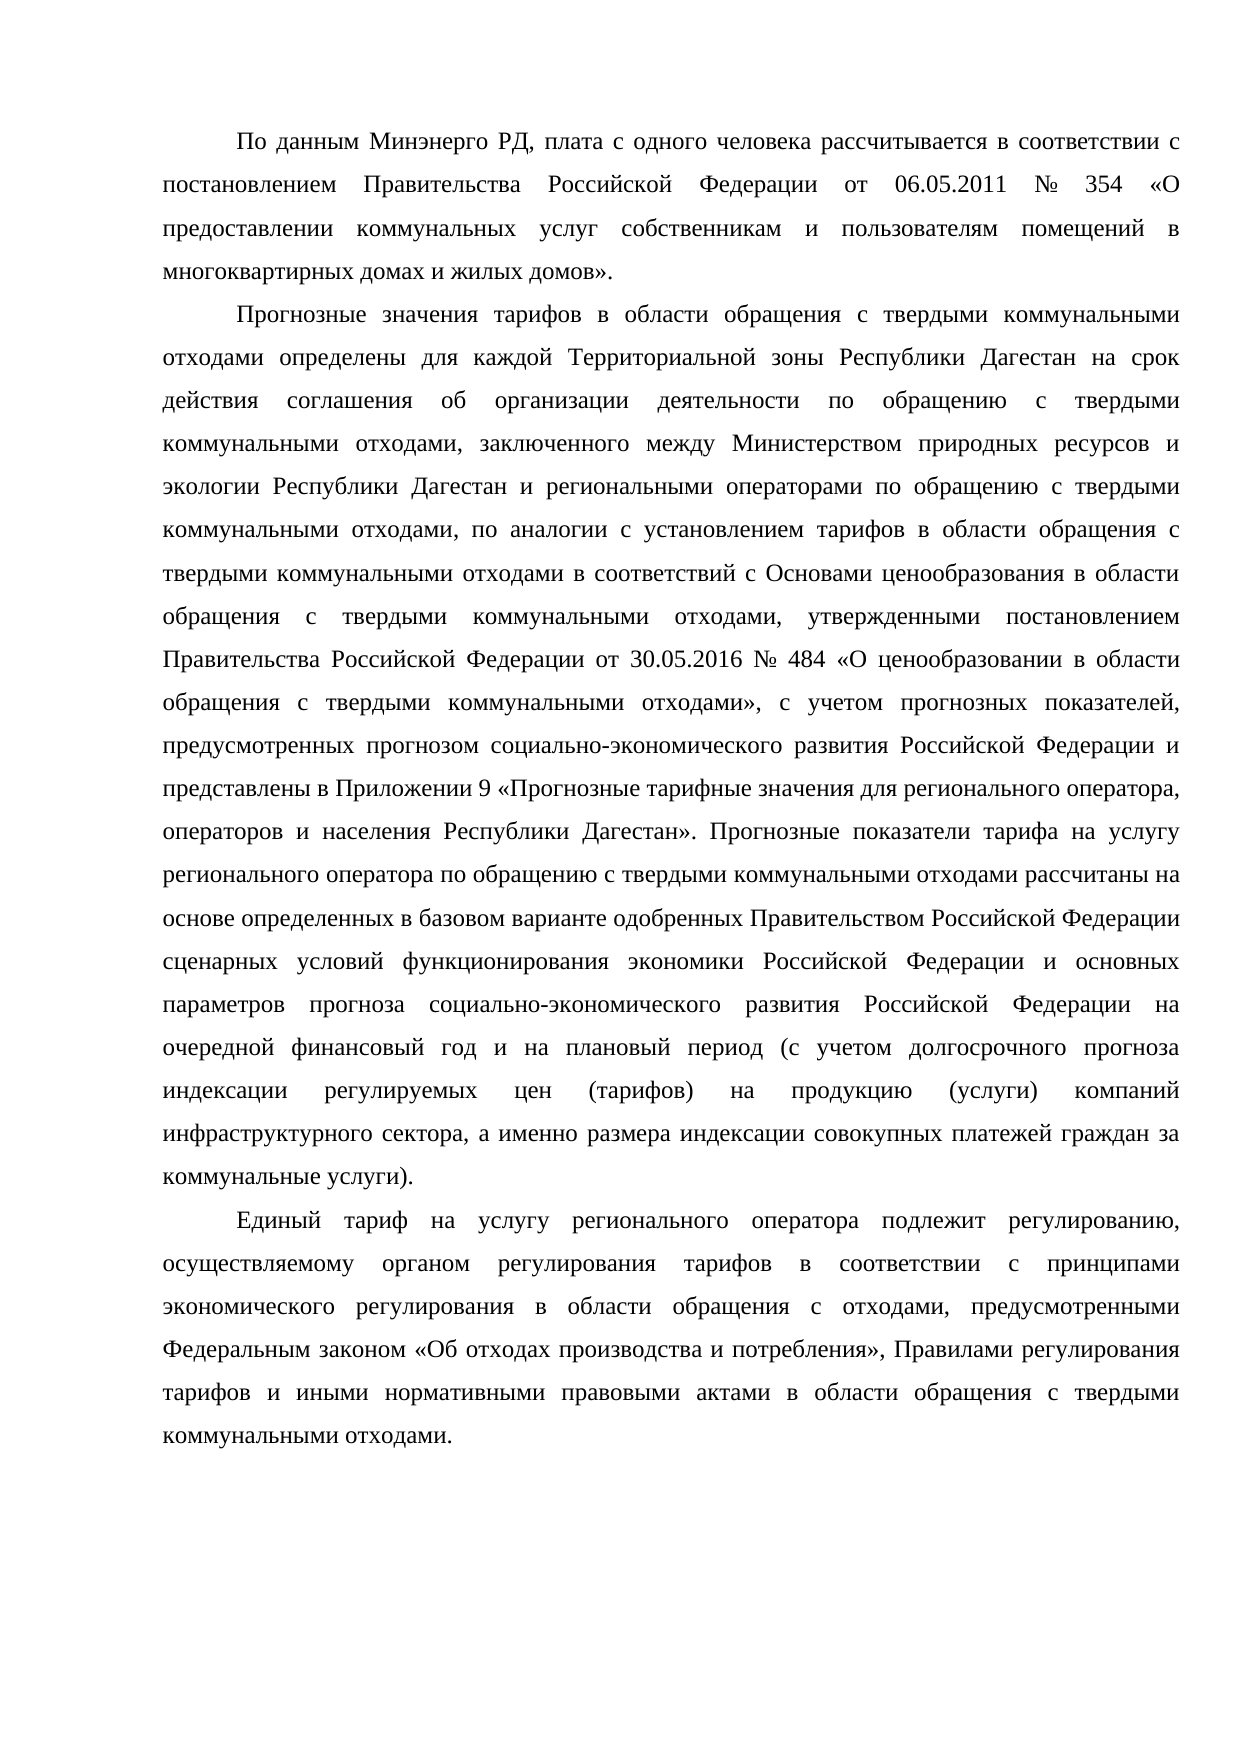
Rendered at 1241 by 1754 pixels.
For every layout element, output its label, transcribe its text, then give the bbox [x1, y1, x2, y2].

text Единый тариф на услугу регионального оператора подлежит регулированию, осуществляемому органом регулирования тарифов в соответствии с принципами экономического регулирования в области обращения с отходами, предусмотренными Федеральным законом «Об отходах производства и потребления», Правилами регулирования тарифов и иными нормативными правовыми актами в области обращения с твердыми коммунальными отходами. [162, 1205, 1181, 1449]
text Прогнозные значения тарифов в области обращения с твердыми коммунальными отходами определены для каждой Территориальной зоны Республики Дагестан на срок действия соглашения об организации деятельности по обращению с твердыми коммунальными отходами, заключенного между Министерством природных ресурсов и экологии Республики Дагестан и региональными операторами по обращению с твердыми коммунальными отходами, по аналогии с установлением тарифов в области обращения с твердыми коммунальными отходами в соответствий с Основами ценообразования в области обращения с твердыми коммунальными отходами, утвержденными постановлением Правительства Российской Федерации от 30.05.2016 № 484 «О ценообразовании в области обращения с твердыми коммунальными отходами», с учетом прогнозных показателей, предусмотренных прогнозом социально-экономического развития Российской Федерации и представлены в Приложении 9 «Прогнозные тарифные значения для регионального оператора, операторов и населения Республики Дагестан». Прогнозные показатели тарифа на услугу регионального оператора по обращению с твердыми коммунальными отходами рассчитаны на основе определенных в базовом варианте одобренных Правительством Российской Федерации сценарных условий функционирования экономики Российской Федерации и основных параметров прогноза социально-экономического развития Российской Федерации на очередной финансовый год и на плановый период (с учетом долгосрочного прогноза индексации регулируемых цен (тарифов) на продукцию (услуги) компаний инфраструктурного сектора, а именно размера индексации совокупных платежей граждан за коммунальные услуги). [162, 299, 1181, 1190]
text По данным Минэнерго РД, плата с одного человека рассчитывается в соответствии с постановлением Правительства Российской Федерации от 06.05.2011 № 354 «О предоставлении коммунальных услуг собственникам и пользователям помещений в многоквартирных домах и жилых домов». [162, 126, 1181, 284]
